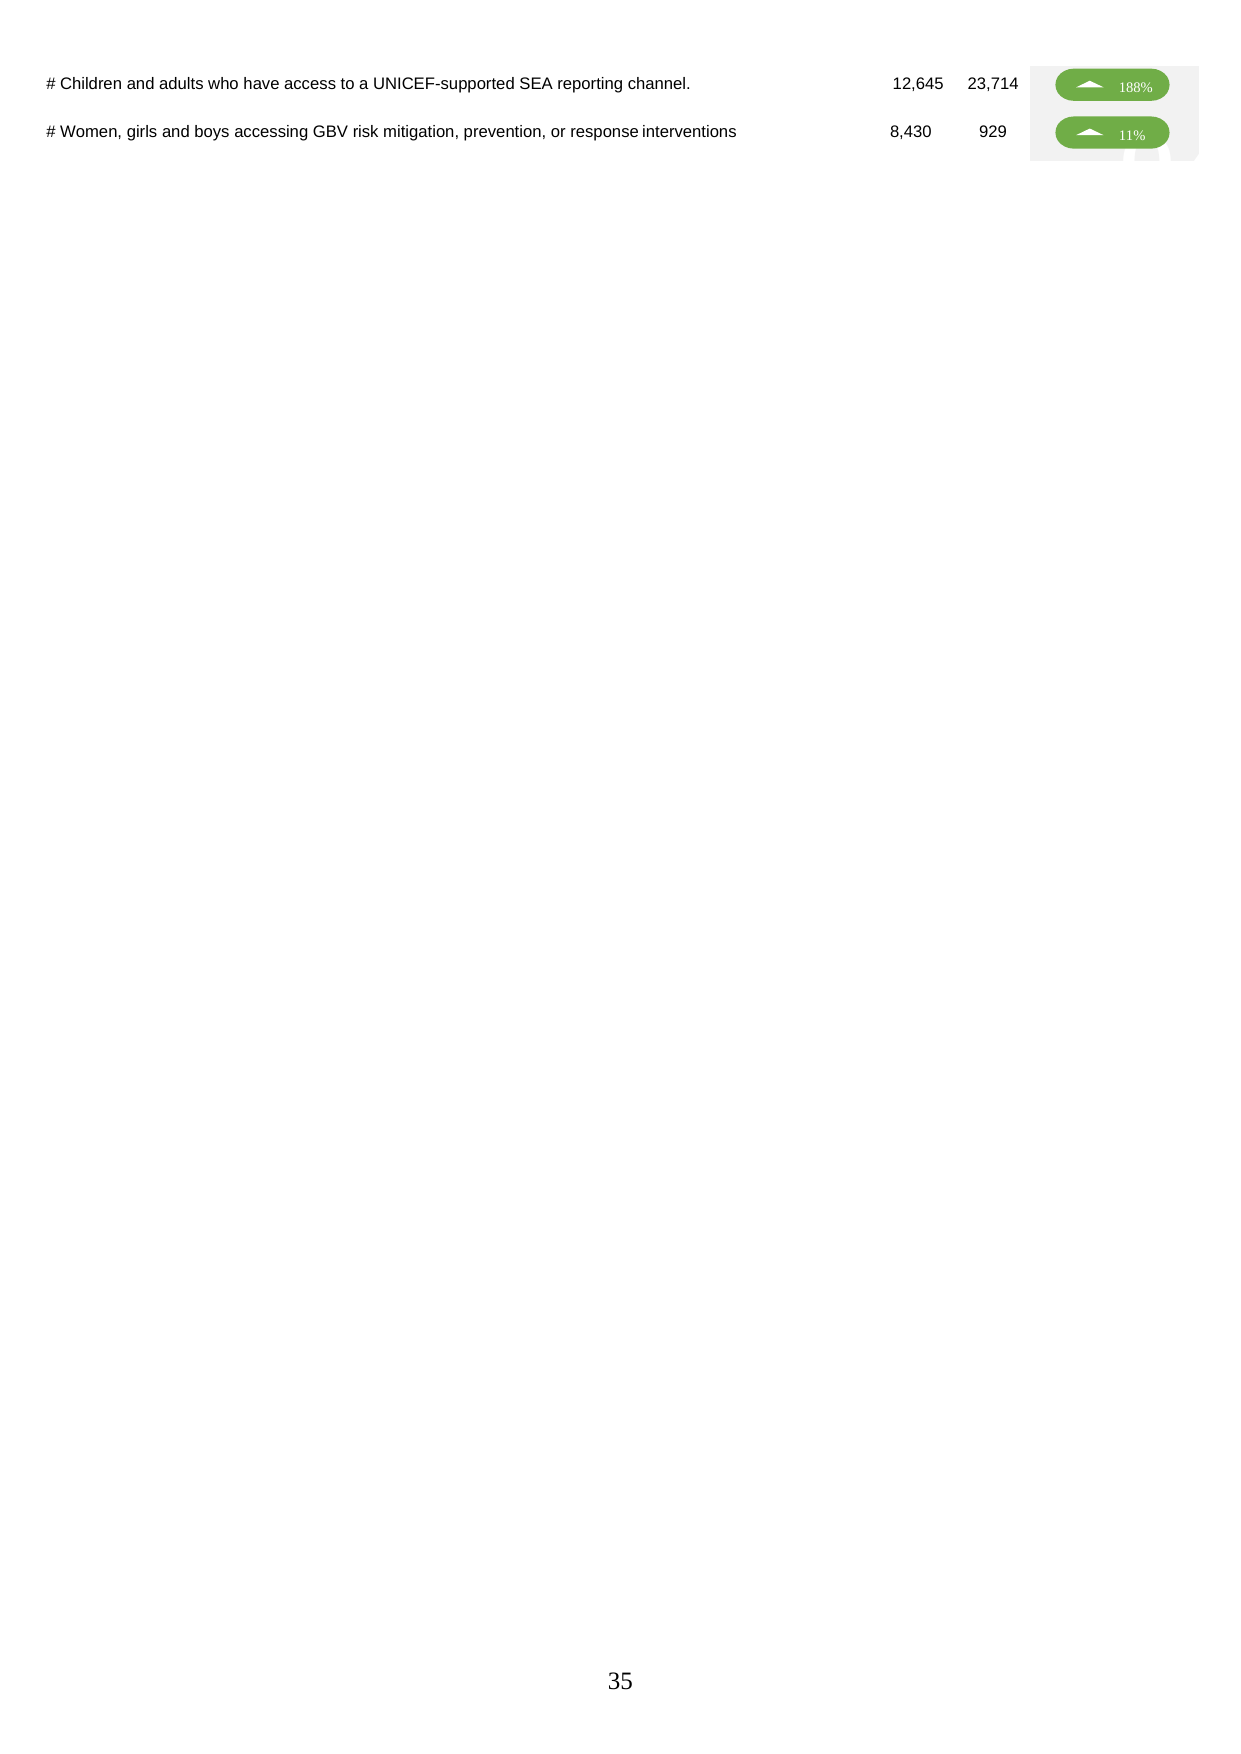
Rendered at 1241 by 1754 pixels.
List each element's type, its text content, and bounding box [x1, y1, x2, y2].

table_cell 12,645 [866, 66, 955, 105]
table_cell [1030, 105, 1199, 161]
table_cell [1030, 66, 1199, 105]
table_cell # Children and adults who have access to a UNICEF-supported SEA reporting channel. [46, 66, 866, 105]
table_cell # Women, girls and boys accessing GBV risk mitigation, prevention, or response interventions [46, 105, 866, 161]
table_cell 929 [955, 105, 1030, 161]
table_cell 8,430 [866, 105, 955, 161]
table_cell 23,714 [955, 66, 1030, 105]
